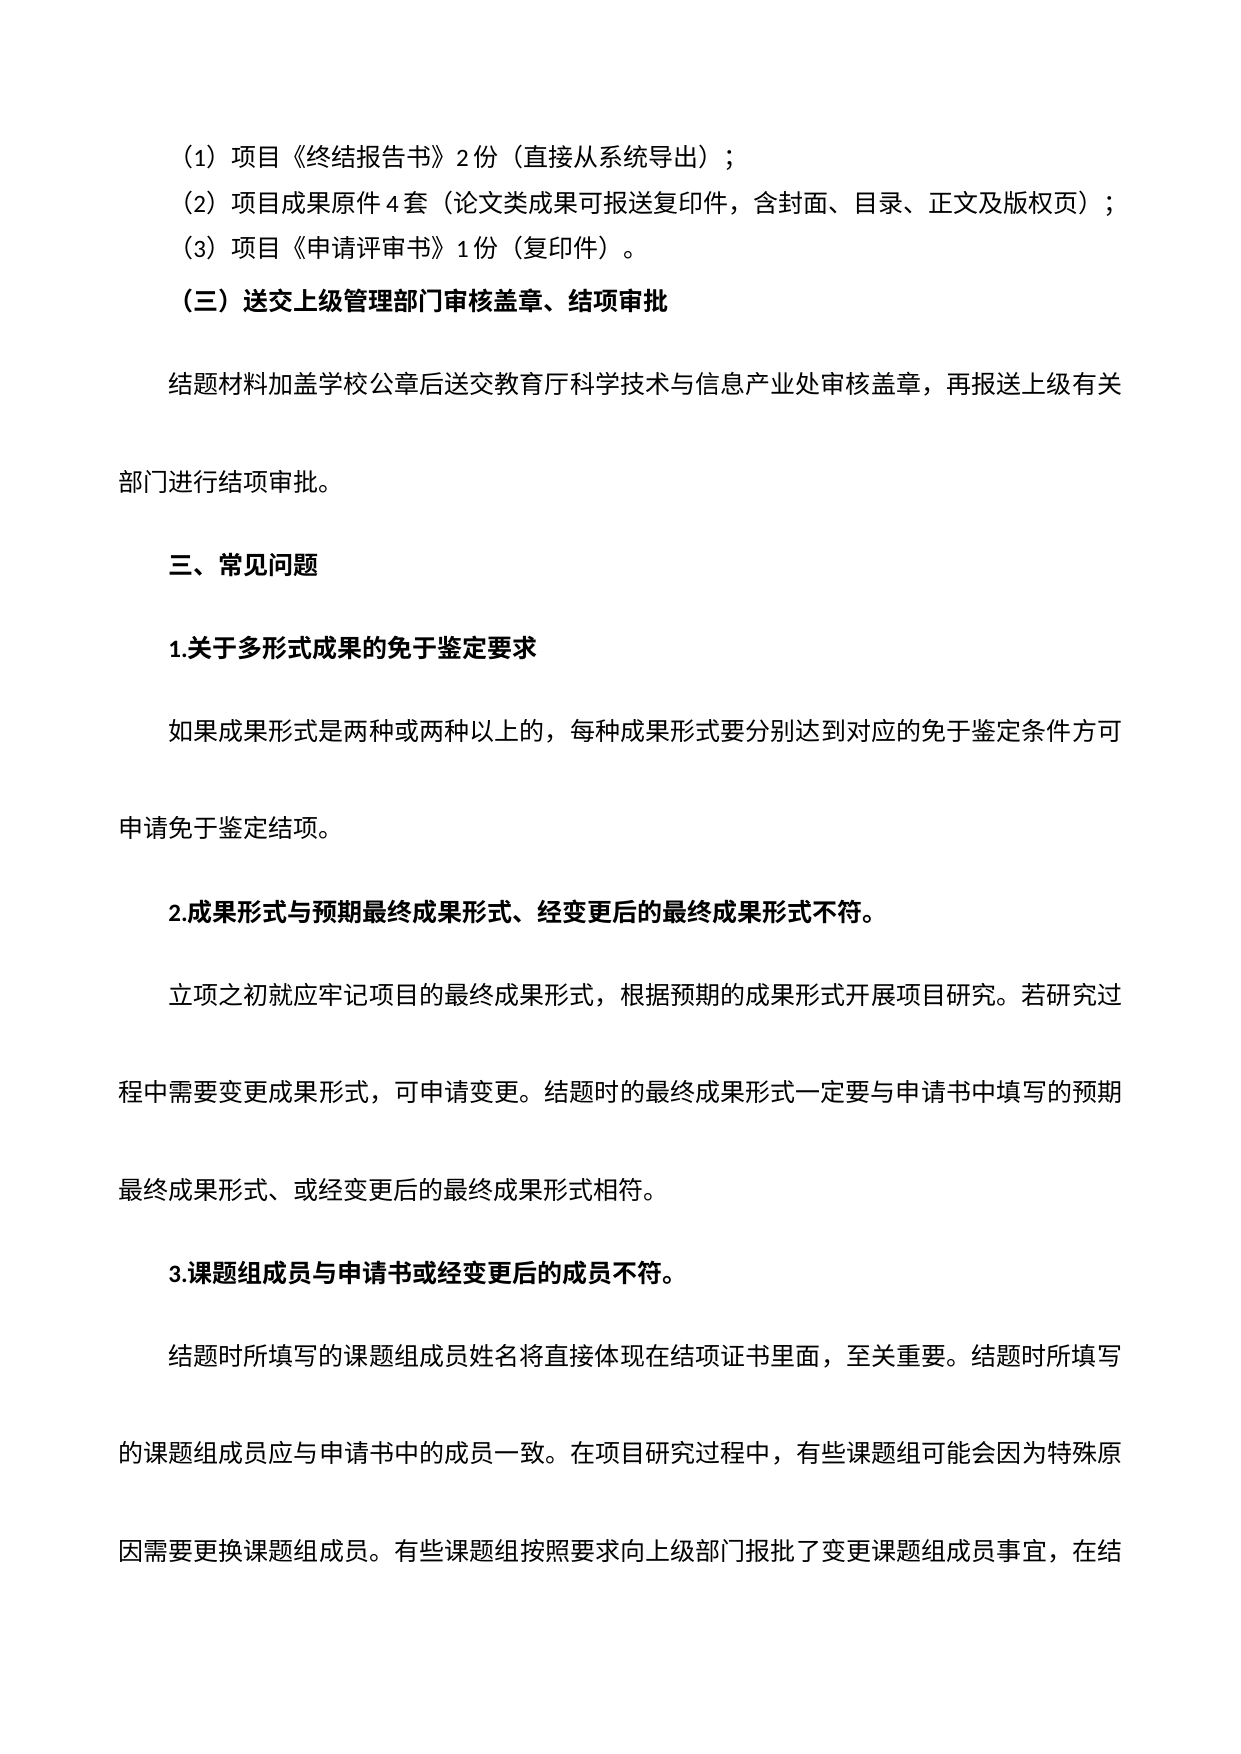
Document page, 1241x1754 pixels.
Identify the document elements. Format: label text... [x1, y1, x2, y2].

text 三、常见问题 [118, 531, 1122, 596]
text 结题材料加盖学校公章后送交教育厅科学技术与信息产业处审核盖章，再报送上级有关部门进行结项审批。 [118, 350, 1122, 513]
text （2）项目成果原件4套（论文类成果可报送复印件，含封面、目录、正文及版权页）； [118, 175, 1122, 221]
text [118, 1322, 1122, 1582]
text （3）项目《申请评审书》1份（复印件）。 [118, 221, 1122, 267]
text 1.关于多形式成果的免于鉴定要求 [118, 614, 1122, 679]
text 立项之初就应牢记项目的最终成果形式，根据预期的成果形式开展项目研究。若研究过程中需要变更成果形式，可申请变更。结题时的最终成果形式一定要与申请书中填写的预期最终成果形式、或经变更后的最终成果形式相符。 [118, 961, 1122, 1221]
text 3.课题组成员与申请书或经变更后的成员不符。 [118, 1239, 1122, 1304]
text 如果成果形式是两种或两种以上的，每种成果形式要分别达到对应的免于鉴定条件方可申请免于鉴定结项。 [118, 697, 1122, 859]
text 2.成果形式与预期最终成果形式、经变更后的最终成果形式不符。 [118, 878, 1122, 943]
text （三）送交上级管理部门审核盖章、结项审批 [118, 267, 1122, 332]
text （1）项目《终结报告书》2份（直接从系统导出）； [118, 129, 1122, 175]
